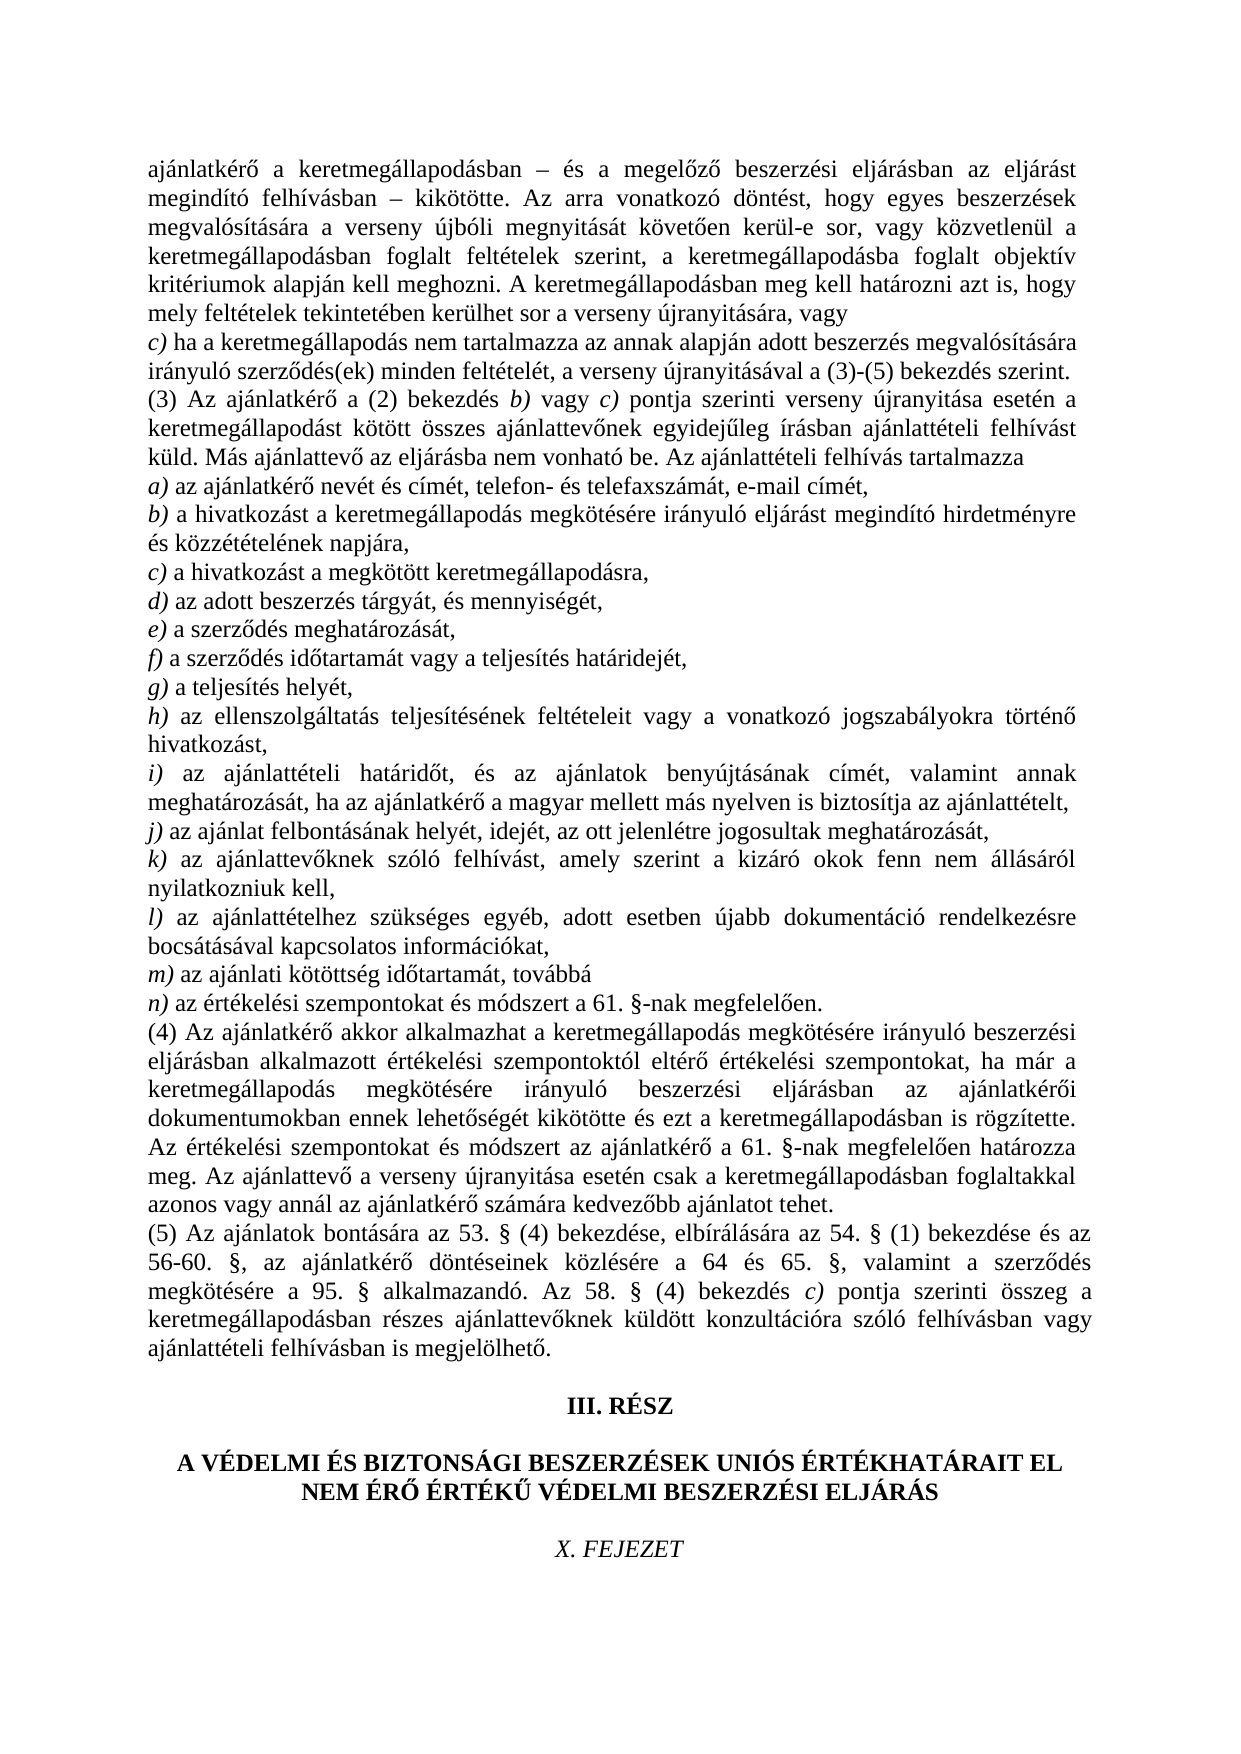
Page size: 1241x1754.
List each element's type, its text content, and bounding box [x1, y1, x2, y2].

list X. FEJEZET [148, 1534, 1093, 1563]
text h) az ellenszolgáltatás teljesítésének feltételeit vagy a vonatkozó jogszabályokra történő hivatkozást, [148, 701, 1077, 758]
text d) az adott beszerzés tárgyát, és mennyiségét, [148, 586, 1077, 614]
text (4) Az ajánlatkérő akkor alkalmazhat a keretmegállapodás megkötésére irányuló beszerzési eljárásban alkalmazott értékelési szempontoktól eltérő értékelési szempontokat, ha már a keretmegállapodás megkötésére irányuló beszerzési eljárásban az ajánlatkérői dokumentumokban ennek lehetőségét kikötötte és ezt a keretmegállapodásban is rögzítette. Az értékelési szempontokat és módszert az ajánlatkérő a 61. §-nak megfelelően határozza meg. Az ajánlattevő a verseny újranyitása esetén csak a keretmegállapodásban foglaltakkal azonos vagy annál az ajánlatkérő számára kedvezőbb ajánlatot tehet. [148, 1017, 1077, 1218]
text c) ha a keretmegállapodás nem tartalmazza az annak alapján adott beszerzés megvalósítására irányuló szerződés(ek) minden feltételét, a verseny újranyitásával a (3)-(5) bekezdés szerint. [148, 327, 1077, 384]
list A VÉDELMI ÉS BIZTONSÁGI BESZERZÉSEK UNIÓS ÉRTÉKHATÁRAIT EL NEM ÉRŐ ÉRTÉKŰ VÉDELMI BESZERZÉSI ELJÁRÁS [148, 1448, 1093, 1506]
text g) a teljesítés helyét, [148, 672, 1077, 701]
text l) az ajánlattételhez szükséges egyéb, adott esetben újabb dokumentáció rendelkezésre bocsátásával kapcsolatos információkat, [148, 902, 1077, 959]
text n) az értékelési szempontokat és módszert a 61. §-nak megfelelően. [148, 988, 1077, 1017]
text c) a hivatkozást a megkötött keretmegállapodásra, [148, 557, 1077, 586]
text e) a szerződés meghatározását, [148, 614, 1077, 643]
text b) a hivatkozást a keretmegállapodás megkötésére irányuló eljárást megindító hirdetményre és közzétételének napjára, [148, 499, 1077, 557]
text f) a szerződés időtartamát vagy a teljesítés határidejét, [148, 643, 1077, 672]
text j) az ajánlat felbontásának helyét, idejét, az ott jelenlétre jogosultak meghatározását, [148, 816, 1077, 844]
text (5) Az ajánlatok bontására az 53. § (4) bekezdése, elbírálására az 54. § (1) bekezdése és az 56-60. §, az ajánlatkérő döntéseinek közlésére a 64 és 65. §, valamint a szerződés megkötésére a 95. § alkalmazandó. Az 58. § (4) bekezdés c) pontja szerinti összeg a keretmegállapodásban részes ajánlattevőknek küldött konzultációra szóló felhívásban vagy ajánlattételi felhívásban is megjelölhető. [148, 1218, 1093, 1362]
text (3) Az ajánlatkérő a (2) bekezdés b) vagy c) pontja szerinti verseny újranyitása esetén a keretmegállapodást kötött összes ajánlattevőnek egyidejűleg írásban ajánlattételi felhívást küld. Más ajánlattevő az eljárásba nem vonható be. Az ajánlattételi felhívás tartalmazza [148, 384, 1077, 471]
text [148, 154, 1077, 327]
text i) az ajánlattételi határidőt, és az ajánlatok benyújtásának címét, valamint annak meghatározását, ha az ajánlatkérő a magyar mellett más nyelven is biztosítja az ajánlattételt, [148, 758, 1077, 816]
text m) az ajánlati kötöttség időtartamát, továbbá [148, 959, 1077, 988]
text a) az ajánlatkérő nevét és címét, telefon- és telefaxszámát, e-mail címét, [148, 471, 1077, 499]
text III. RÉSZ [148, 1391, 1093, 1419]
text k) az ajánlattevőknek szóló felhívást, amely szerint a kizáró okok fenn nem állásáról nyilatkozniuk kell, [148, 844, 1077, 902]
